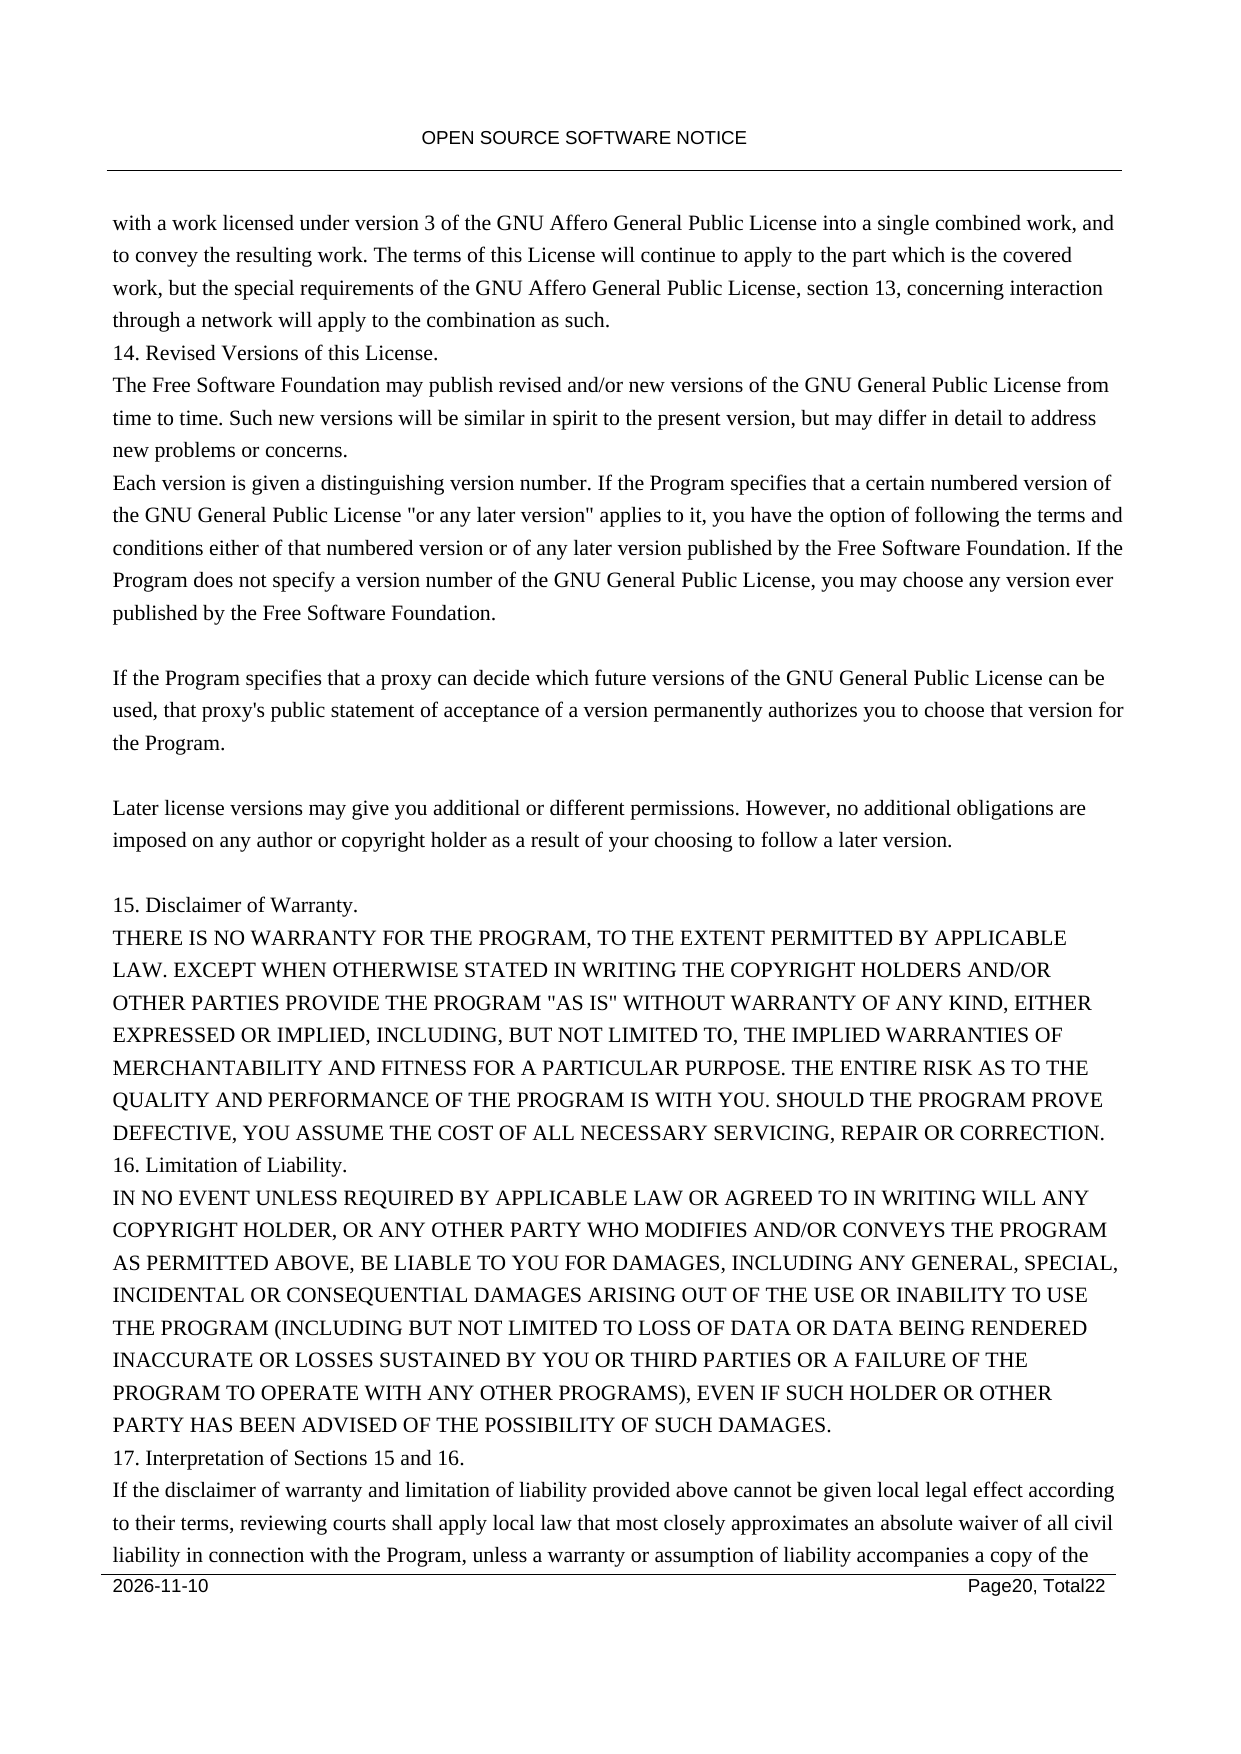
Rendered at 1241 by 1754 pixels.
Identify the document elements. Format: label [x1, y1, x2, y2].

text [112, 206, 1128, 1571]
